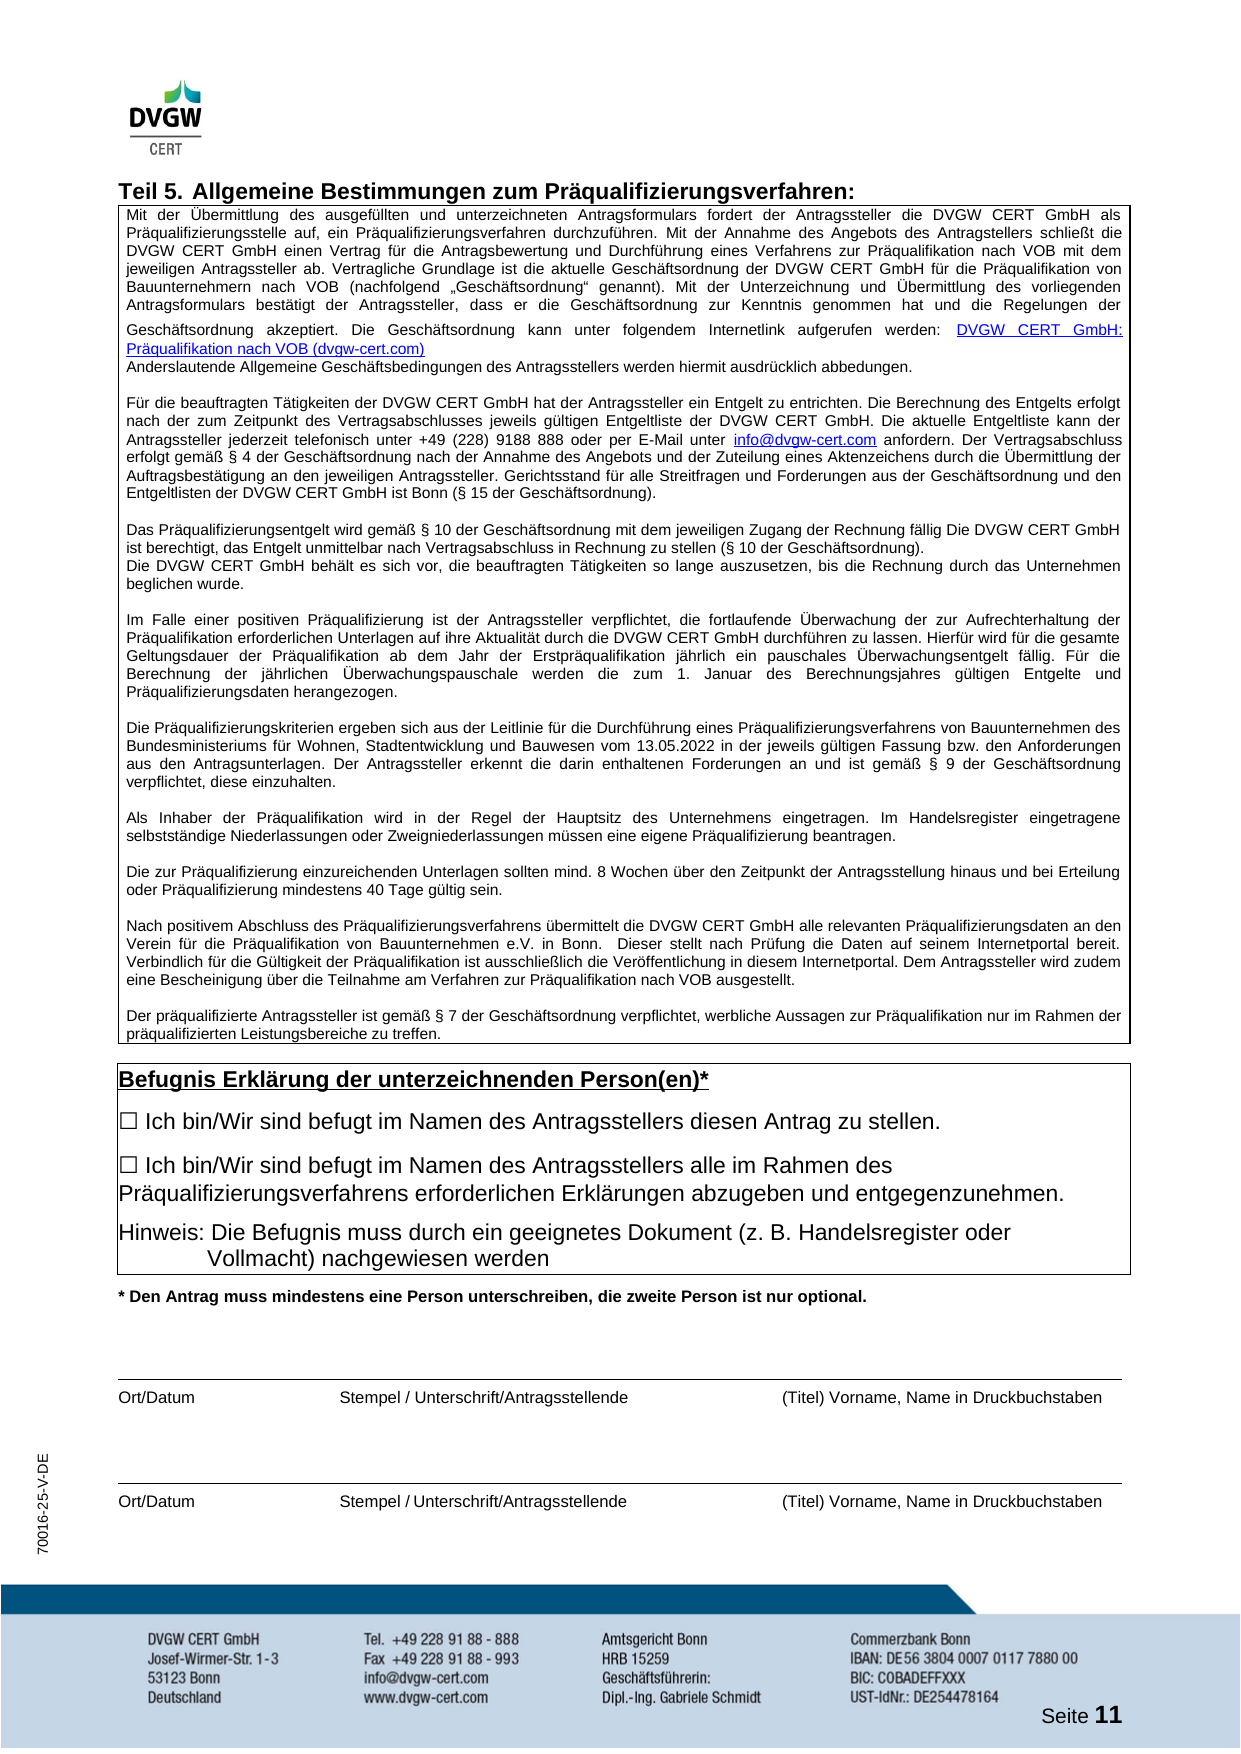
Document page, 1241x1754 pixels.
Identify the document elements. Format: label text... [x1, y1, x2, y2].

text * Den Antrag muss mindestens eine Person unterschreiben, die zweite Person ist nur optional. [118, 1287, 1122, 1306]
picture [118, 68, 213, 179]
text Ort/Datum Stempel / Unterschrift/Antragsstellende (Titel) Vorname, Name in Druckbuchstaben [118, 1484, 1122, 1511]
text Ich bin/Wir sind befugt im Namen des Antragsstellers diesen Antrag zu stellen. [118, 1102, 1130, 1136]
table_header Mit der Übermittlung des ausgefüllten und unterzeichneten Antragsformulars fordert der Antragssteller die DVGW CERT GmbH als Präqualifizierungsstelle auf, ein Präqualifizierungsverfahren durchzuführen. Mit der Annahme des Angebots des Antragstellers schließt die DVGW CERT GmbH einen Vertrag für die Antragsbewertung und Durchführung eines Verfahrens zur Präqualifikation nach VOB mit dem jeweiligen Antragssteller ab. Vertragliche Grundlage ist die aktuelle Geschäftsordnung der DVGW CERT GmbH für die Präqualifikation von Bauunternehmern nach VOB (nachfolgend „Geschäftsordnung“ genannt). Mit der Unterzeichnung und Übermittlung des vorliegenden Antragsformulars bestätigt der Antragssteller, dass er die Geschäftsordnung zur Kenntnis genommen hat und die Regelungen der Geschäftsordnung akzeptiert. Die Geschäftsordnung kann unter folgendem Internetlink aufgerufen werden: DVGW CERT GmbH: Präqualifikation nach VOB (dvgw-cert.com) Anderslautende Allgemeine Geschäftsbedingungen des Antragsstellers werden hiermit ausdrücklich abbedungen. Für die beauftragten Tätigkeiten der DVGW CERT GmbH hat der Antragssteller ein Entgelt zu entrichten. Die Berechnung des Entgelts erfolgt nach der zum Zeitpunkt des Vertragsabschlusses jeweils gültigen Entgeltliste der DVGW CERT GmbH. Die aktuelle Entgeltliste kann der Antragssteller jederzeit telefonisch unter +49 (228) 9188 888 oder per E-Mail unter info@dvgw-cert.com anfordern. Der Vertragsabschluss erfolgt gemäß § 4 der Geschäftsordnung nach der Annahme des Angebots und der Zuteilung eines Aktenzeichens durch die Übermittlung der Auftragsbestätigung an den jeweiligen Antragssteller. Gerichtsstand für alle Streitfragen und Forderungen aus der Geschäftsordnung und den Entgeltlisten der DVGW CERT GmbH ist Bonn (§ 15 der Geschäftsordnung). Das Präqualifizierungsentgelt wird gemäß § 10 der Geschäftsordnung mit dem jeweiligen Zugang der Rechnung fällig Die DVGW CERT GmbH ist berechtigt, das Entgelt unmittelbar nach Vertragsabschluss in Rechnung zu stellen (§ 10 der Geschäftsordnung). Die DVGW CERT GmbH behält es sich vor, die beauftragten Tätigkeiten so lange auszusetzen, bis die Rechnung durch das Unternehmen beglichen wurde. Im Falle einer positiven Präqualifizierung ist der Antragssteller verpflichtet, die fortlaufende Überwachung der zur Aufrechterhaltung der Präqualifikation erforderlichen Unterlagen auf ihre Aktualität durch die DVGW CERT GmbH durchführen zu lassen. Hierfür wird für die gesamte Geltungsdauer der Präqualifikation ab dem Jahr der Erstpräqualifikation jährlich ein pauschales Überwachungsentgelt fällig. Für die Berechnung der jährlichen Überwachungspauschale werden die zum 1. Januar des Berechnungsjahres gültigen Entgelte und Präqualifizierungsdaten herangezogen. Die Präqualifizierungskriterien ergeben sich aus der Leitlinie für die Durchführung eines Präqualifizierungsverfahrens von Bauunternehmen des Bundesministeriums für Wohnen, Stadtentwicklung und Bauwesen vom 13.05.2022 in der jeweils gültigen Fassung bzw. den Anforderungen aus den Antragsunterlagen. Der Antragssteller erkennt die darin enthaltenen Forderungen an und ist gemäß § 9 der Geschäftsordnung verpflichtet, diese einzuhalten. Als Inhaber der Präqualifikation wird in der Regel der Hauptsitz des Unternehmens eingetragen. Im Handelsregister eingetragene selbstständige Niederlassungen oder Zweigniederlassungen müssen eine eigene Präqualifizierung beantragen. Die zur Präqualifizierung einzureichenden Unterlagen sollten mind. 8 Wochen über den Zeitpunkt der Antragsstellung hinaus und bei Erteilung oder Präqualifizierung mindestens 40 Tage gültig sein. Nach positivem Abschluss des Präqualifizierungsverfahrens übermittelt die DVGW CERT GmbH alle relevanten Präqualifizierungsdaten an den Verein für die Präqualifikation von Bauunternehmen e.V. in Bonn. Dieser stellt nach Prüfung die Daten auf seinem Internetportal bereit. Verbindlich für die Gültigkeit der Präqualifikation ist ausschließlich die Veröffentlichung in diesem Internetportal. Dem Antragssteller wird zudem eine Bescheinigung über die Teilnahme am Verfahren zur Präqualifikation nach VOB ausgestellt. Der präqualifizierte Antragssteller ist gemäß § 7 der Geschäftsordnung verpflichtet, werbliche Aussagen zur Präqualifikation nur im Rahmen der präqualifizierten Leistungsbereiche zu treffen. [119, 206, 1129, 1043]
text Befugnis Erklärung der unterzeichnenden Person(en)* [118, 1064, 1130, 1093]
text Ort/Datum Stempel / Unterschrift/Antragsstellende (Titel) Vorname, Name in Druckbuchstaben [118, 1380, 1122, 1407]
text Hinweis: Die Befugnis muss durch ein geeignetes Dokument (z. B. Handelsregister oder Vollmacht) nachgewiesen werden [118, 1216, 1130, 1274]
text Ich bin/Wir sind befugt im Namen des Antragsstellers alle im Rahmen des Präqualifizierungsverfahrens erforderlichen Erklärungen abzugeben und entgegenzunehmen. [118, 1146, 1130, 1206]
picture [1, 1584, 1241, 1748]
text Teil 5. Allgemeine Bestimmungen zum Präqualifizierungsverfahren: [118, 178, 1122, 204]
